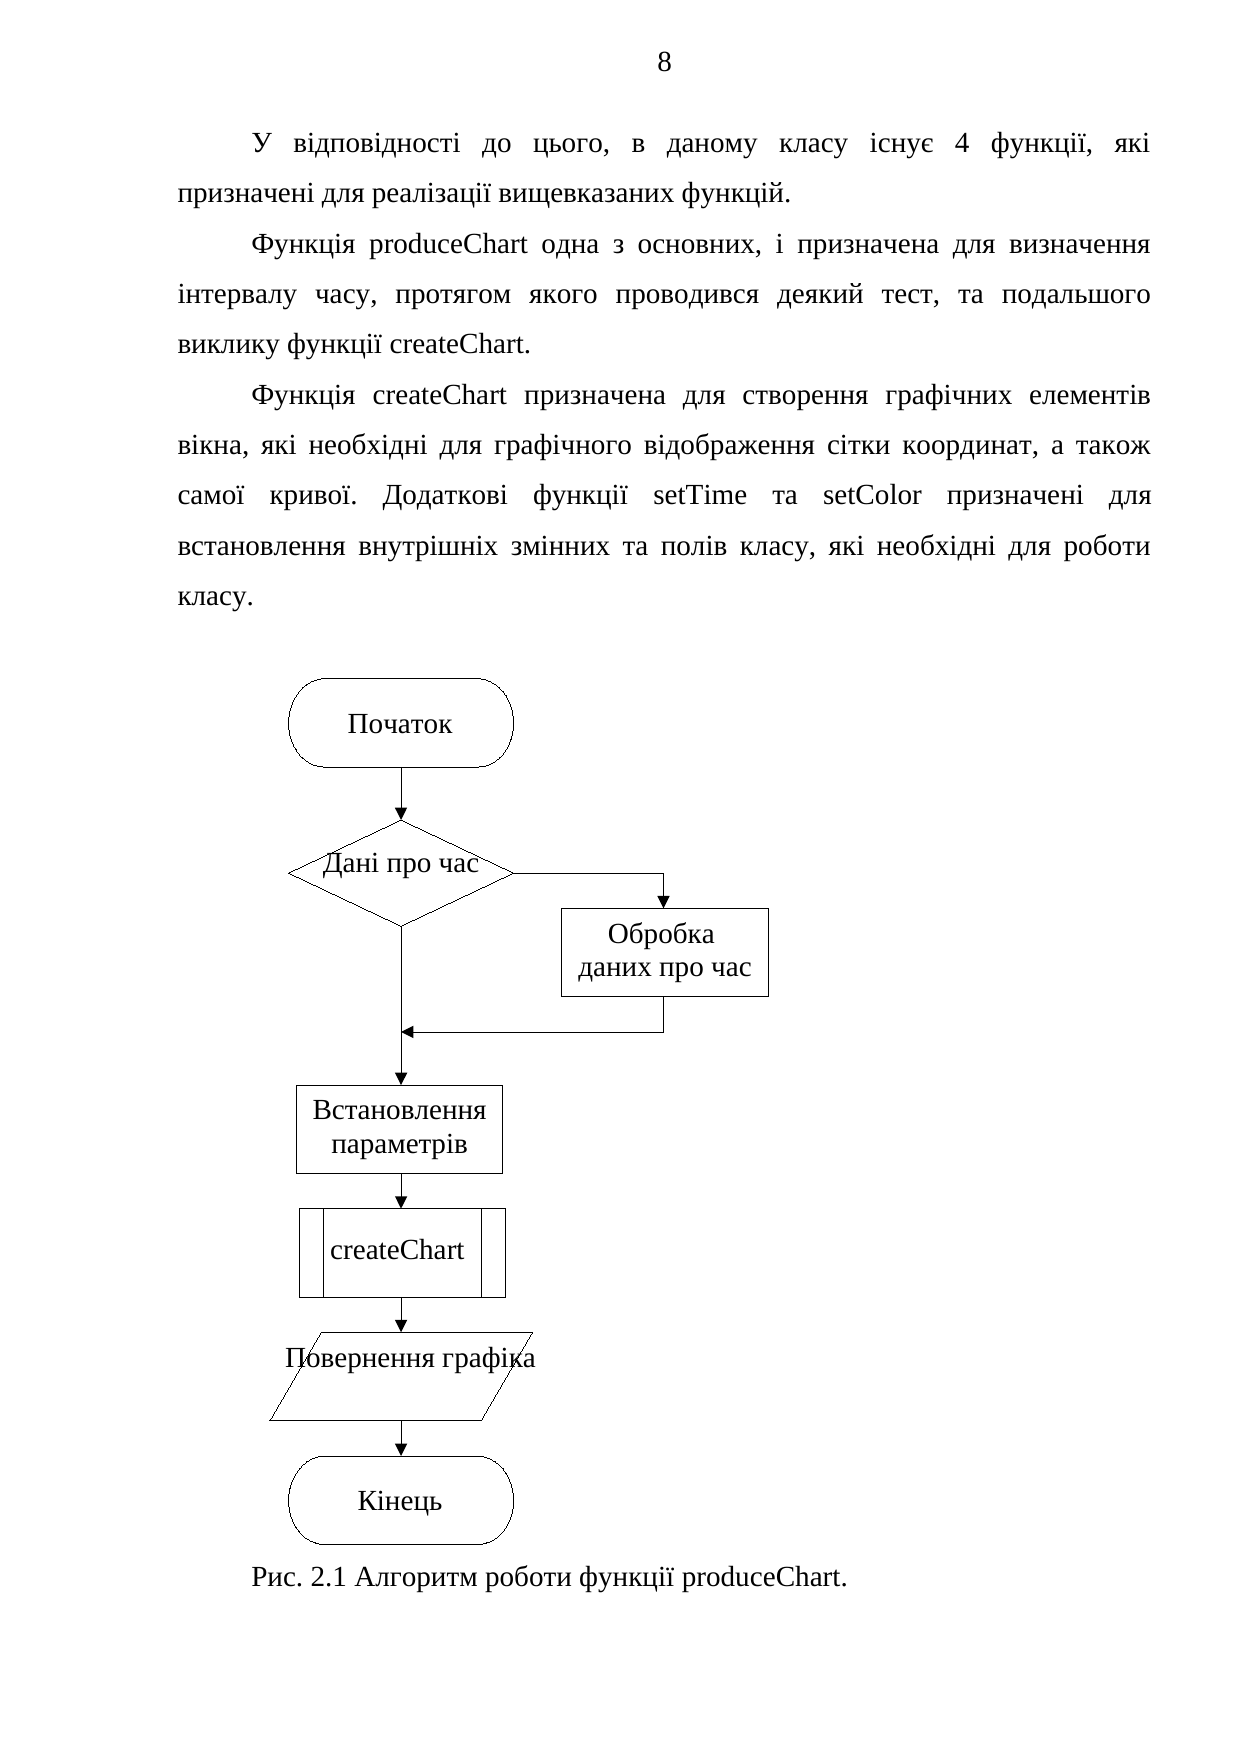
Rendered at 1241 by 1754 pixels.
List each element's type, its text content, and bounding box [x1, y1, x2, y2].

text Функція createChart призначена для створення графічних елементів вікна, які необхідні для графічного відображення сітки координат, а також самої кривої. Додаткові функції setTime та setColor призначені для встановлення внутрішніх змінних та полів класу, які необхідні для роботи класу. [177, 377, 1152, 612]
text Рис. 2.1 Алгоритм роботи функції produceChart. [177, 1559, 1152, 1592]
text Функція produceChart одна з основних, і призначена для визначення інтервалу часу, протягом якого проводився деякий тест, та подальшого виклику функції createChart. [177, 226, 1152, 360]
text У відповідності до цього, в даному класу існує 4 функції, які призначені для реалізації вищевказаних функцій. [177, 125, 1152, 209]
